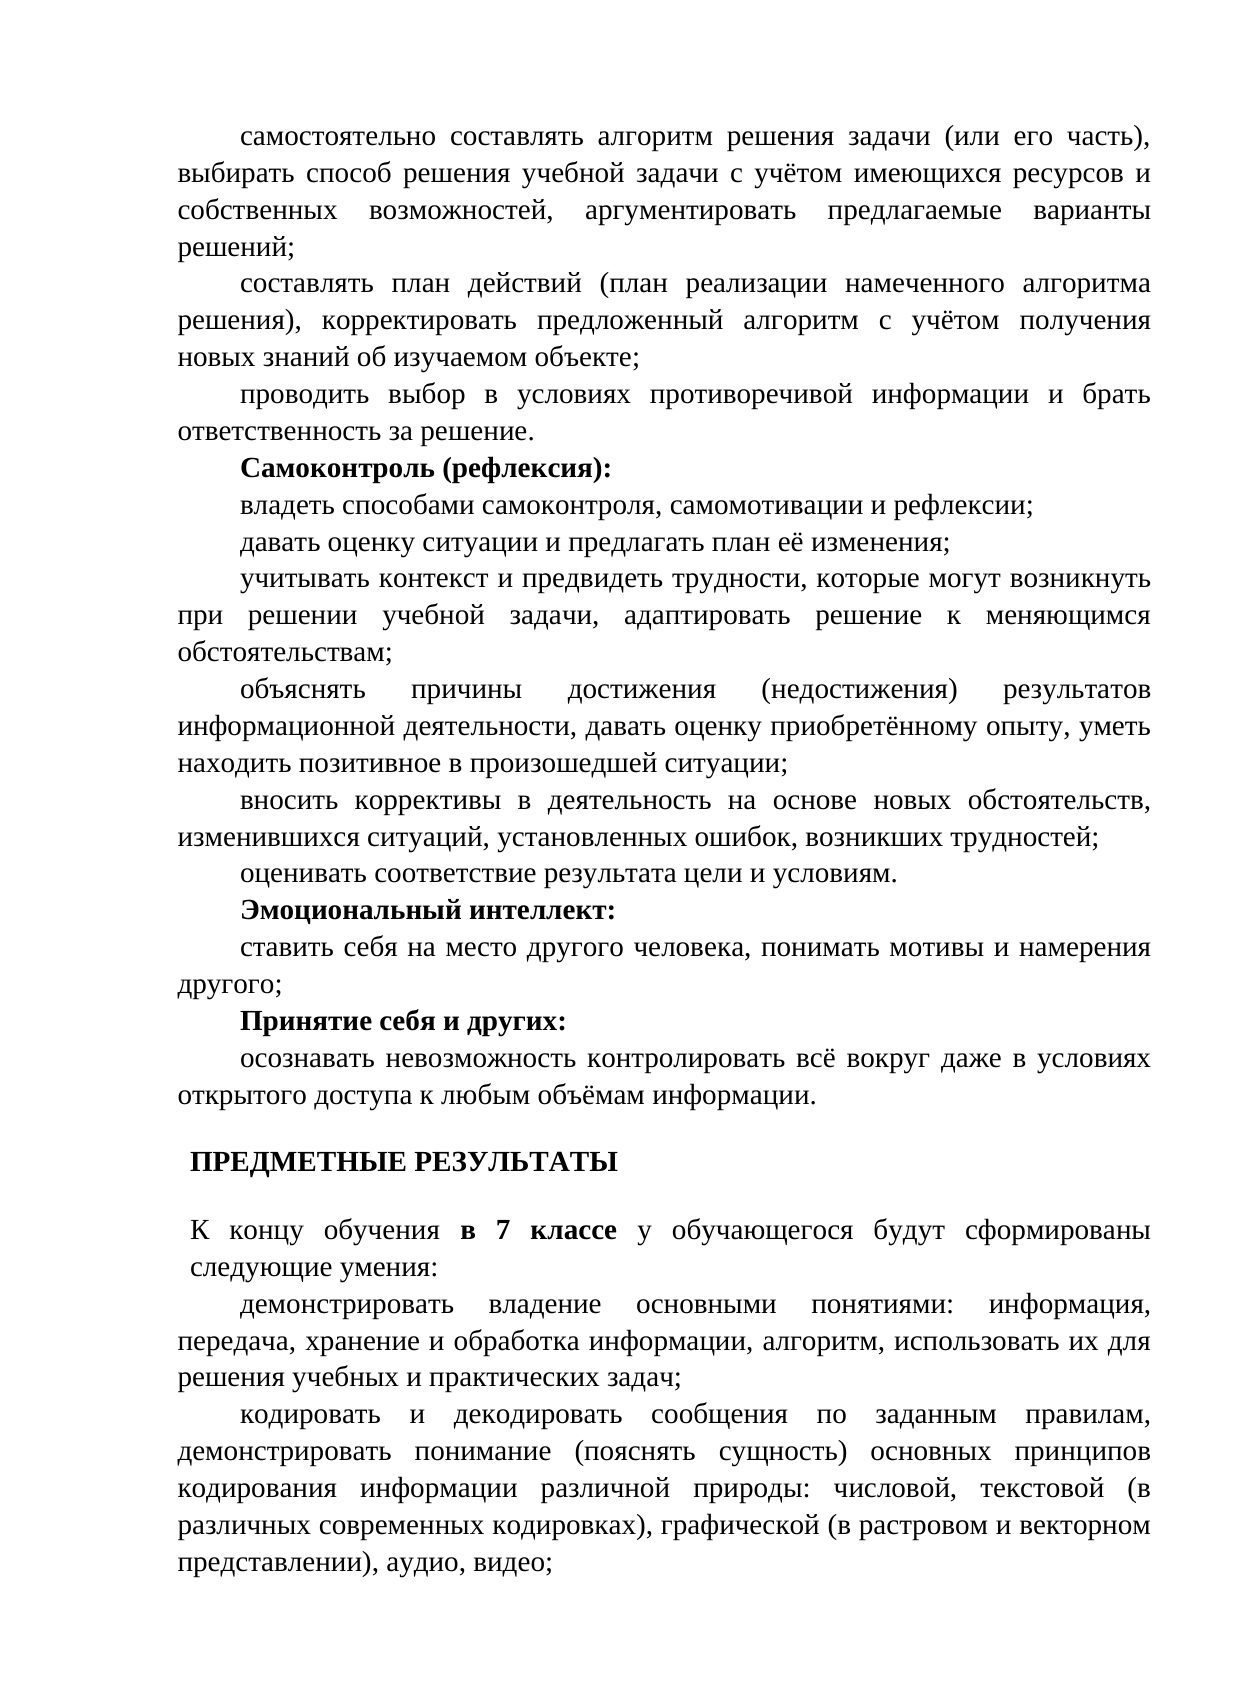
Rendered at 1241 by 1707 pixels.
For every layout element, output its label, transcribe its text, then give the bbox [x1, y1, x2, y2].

text ставить себя на место другого человека, понимать мотивы и намерения другого; [177, 929, 1152, 1000]
text Самоконтроль (рефлексия): [177, 450, 1152, 483]
text составлять план действий (план реализации намеченного алгоритма решения), корректировать предложенный алгоритм с учётом получения новых знаний об изучаемом объекте; [177, 266, 1152, 373]
text демонстрировать владение основными понятиями: информация, передача, хранение и обработка информации, алгоритм, использовать их для решения учебных и практических задач; [177, 1286, 1152, 1393]
text объяснять причины достижения (недостижения) результатов информационной деятельности, давать оценку приобретённому опыту, уметь находить позитивное в произошедшей ситуации; [177, 671, 1152, 778]
text вносить коррективы в деятельность на основе новых обстоятельств, изменившихся ситуаций, установленных ошибок, возникших трудностей; [177, 782, 1152, 852]
text оценивать соответствие результата цели и условиям. [177, 856, 1152, 889]
text осознавать невозможность контролировать всё вокруг даже в условиях открытого доступа к любым объёмам информации. [177, 1040, 1152, 1110]
text ПРЕДМЕТНЫЕ РЕЗУЛЬТАТЫ [190, 1144, 1152, 1178]
text К концу обучения в 7 классе у обучающегося будут сформированы следующие умения: [190, 1212, 1152, 1282]
text Принятие себя и других: [177, 1003, 1152, 1037]
text давать оценку ситуации и предлагать план её изменения; [177, 524, 1152, 557]
text проводить выбор в условиях противоречивой информации и брать ответственность за решение. [177, 376, 1152, 447]
text Эмоциональный интеллект: [177, 892, 1152, 926]
text учитывать контекст и предвидеть трудности, которые могут возникнуть при решении учебной задачи, адаптировать решение к меняющимся обстоятельствам; [177, 561, 1152, 668]
text самостоятельно составлять алгоритм решения задачи (или его часть), выбирать способ решения учебной задачи с учётом имеющихся ресурсов и собственных возможностей, аргументировать предлагаемые варианты решений; [177, 118, 1152, 262]
text владеть способами самоконтроля, самомотивации и рефлексии; [177, 487, 1152, 520]
text кодировать и декодировать сообщения по заданным правилам, демонстрировать понимание (пояснять сущность) основных принципов кодирования информации различной природы: числовой, текстовой (в различных современных кодировках), графической (в растровом и векторном представлении), аудио, видео; [177, 1396, 1152, 1577]
